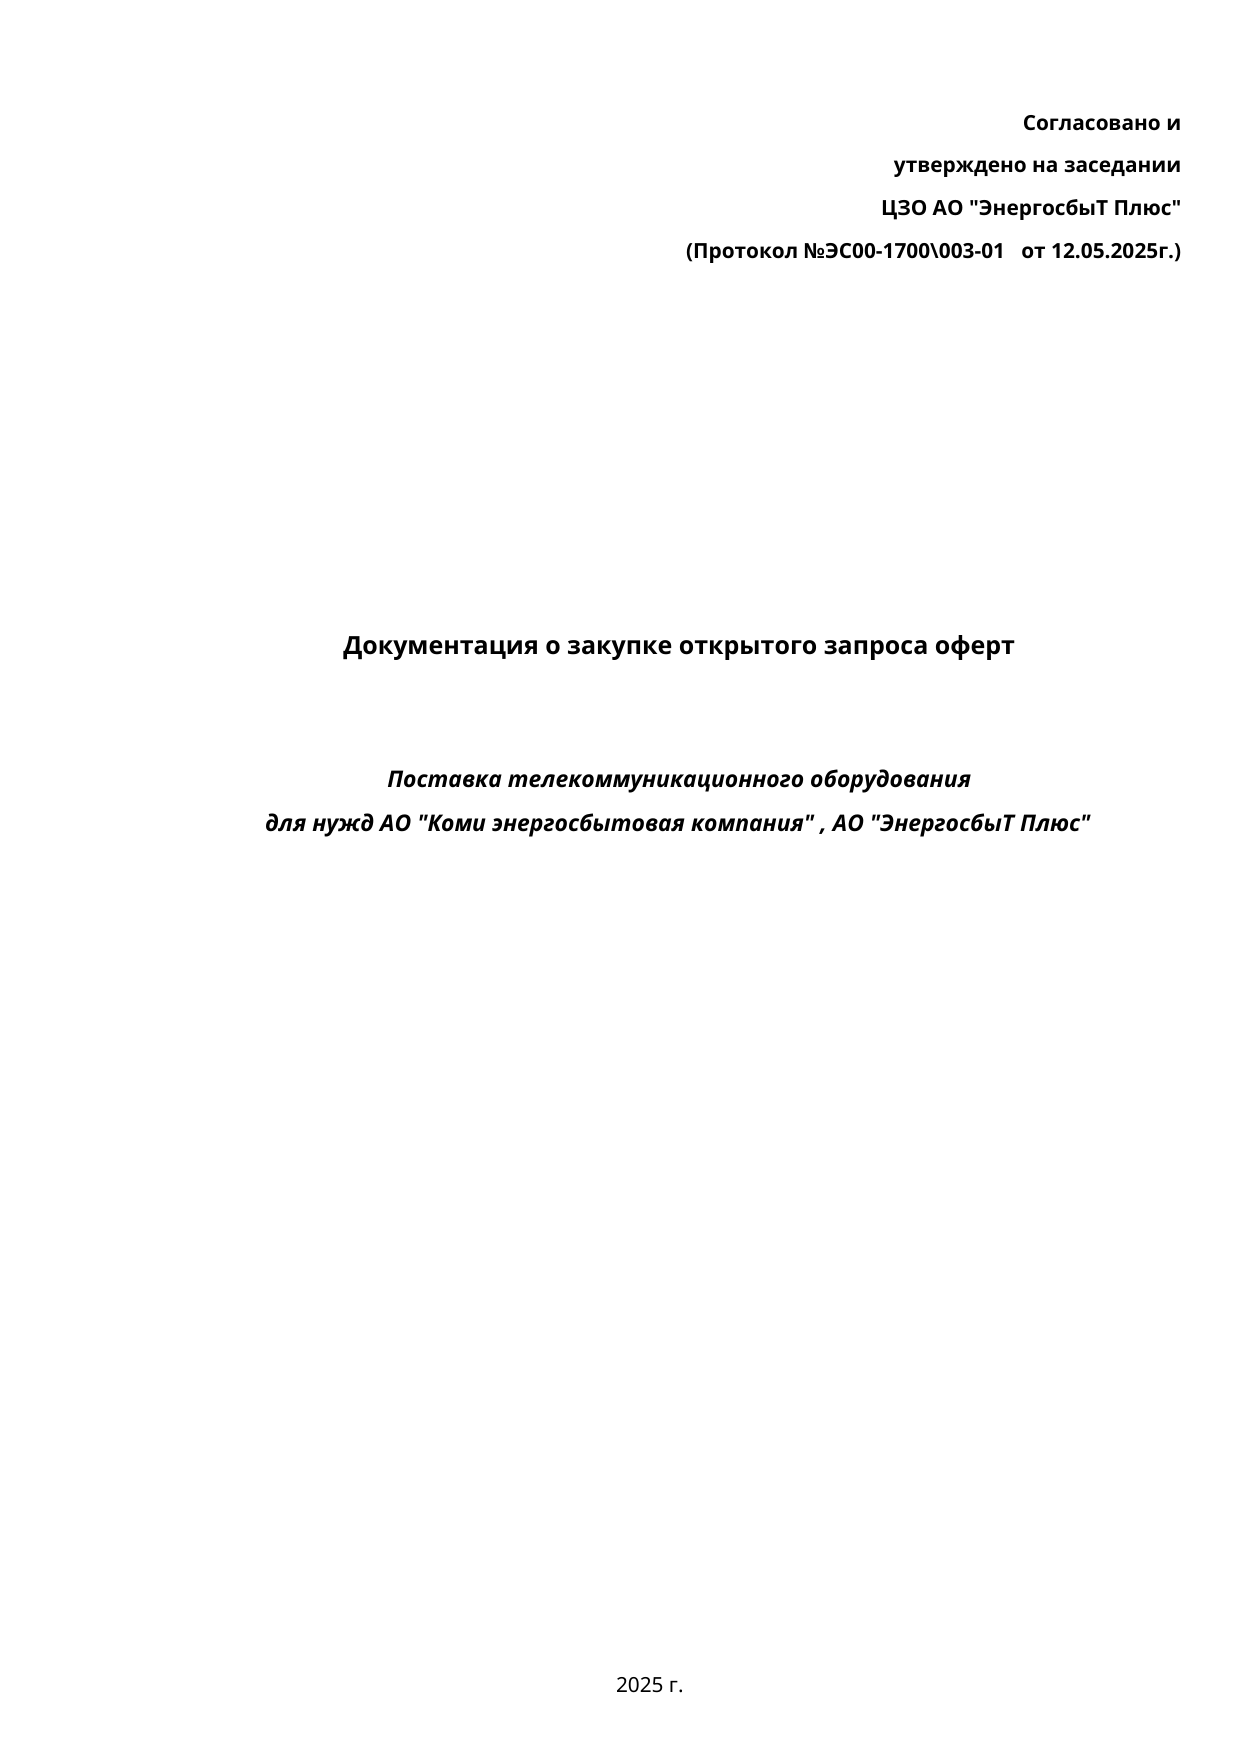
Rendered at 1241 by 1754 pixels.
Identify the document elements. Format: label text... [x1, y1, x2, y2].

text 2025 г. [118, 1670, 1181, 1699]
text для нужд АО "Коми энергосбытовая компания" , АО "ЭнергосбыТ Плюс" [118, 807, 1181, 838]
text Согласовано и [474, 108, 1181, 136]
text ЦЗО АО "ЭнергосбыТ Плюс" (Протокол №ЭС00-1700\003-01 от 12.05.2025г.) [474, 193, 1181, 264]
text Документация о закупке открытого запроса оферт [118, 627, 1181, 662]
text утверждено на заседании [474, 151, 1181, 179]
text Поставка телекоммуникационного оборудования [118, 763, 1181, 794]
